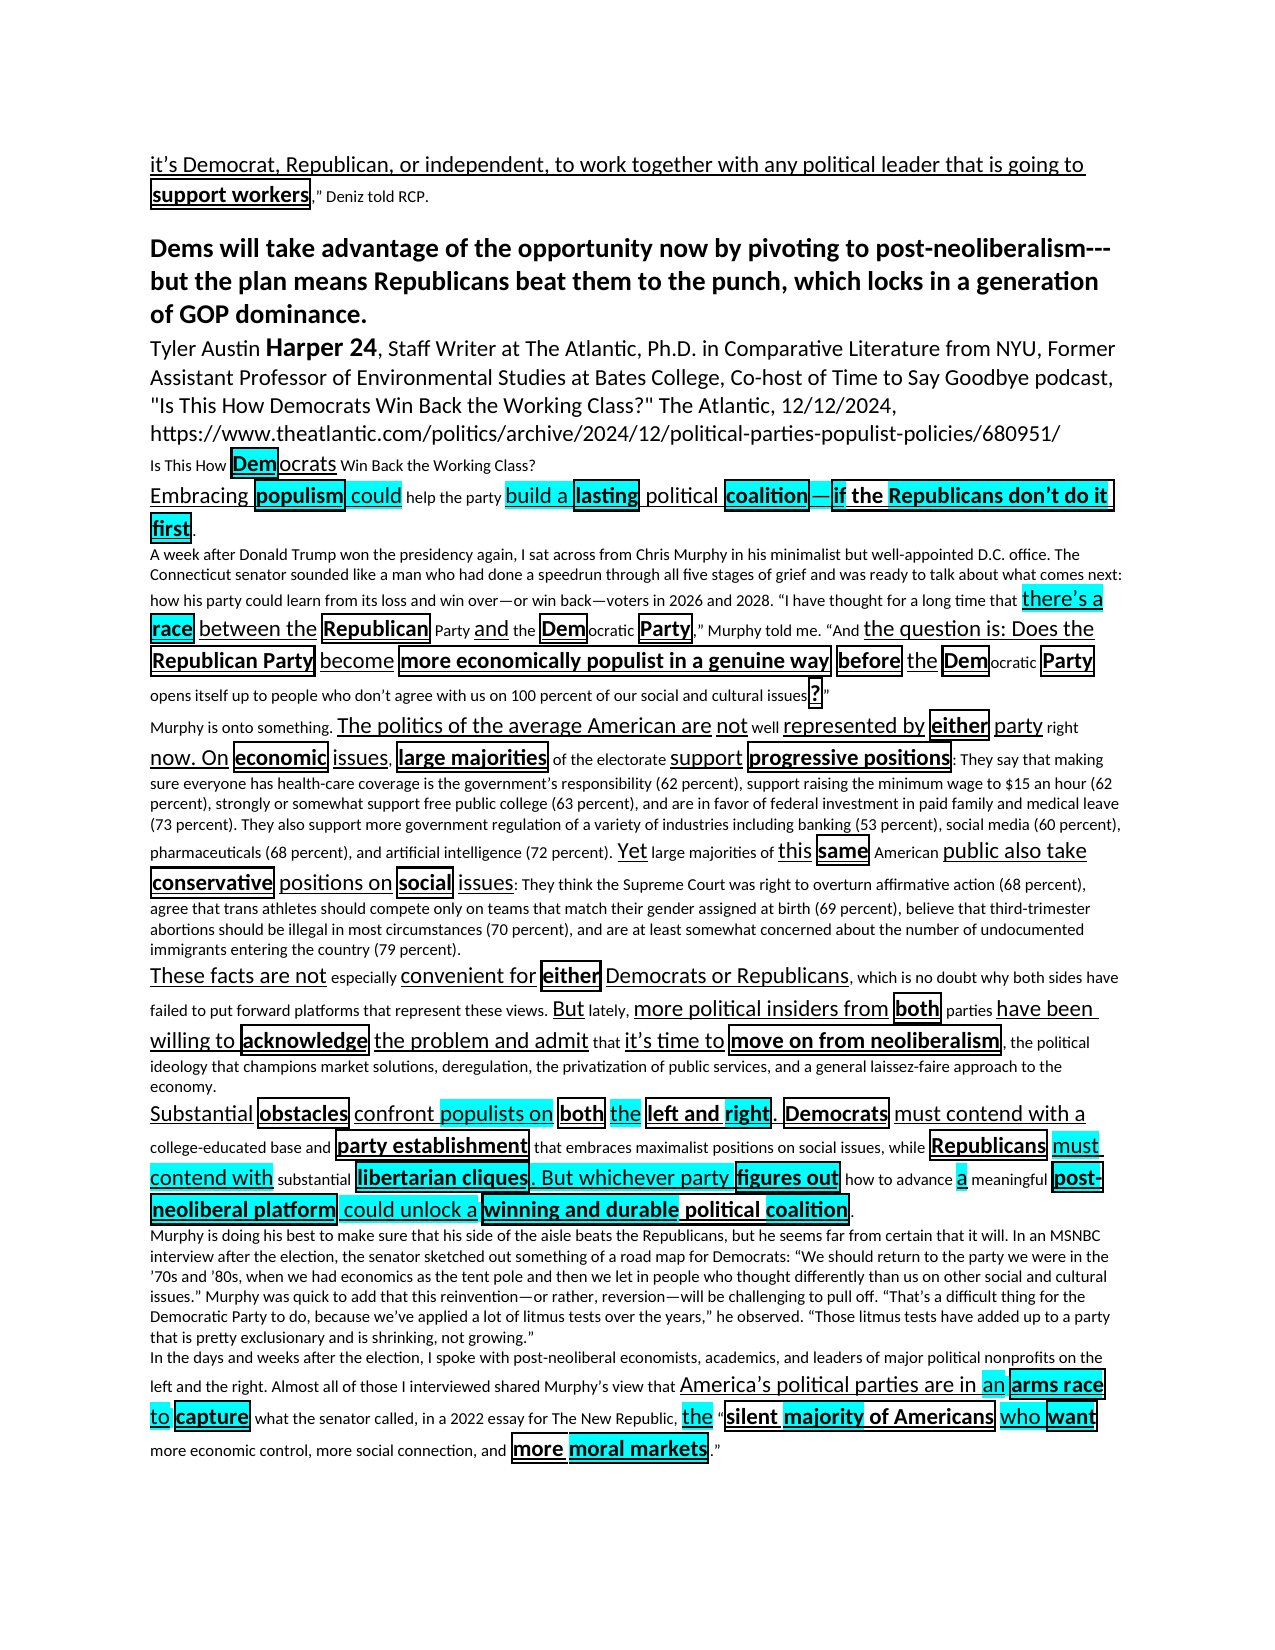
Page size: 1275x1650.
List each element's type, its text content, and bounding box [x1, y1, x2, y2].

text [150, 150, 1125, 210]
text In the days and weeks after the election, I spoke with post-neoliberal economists, academics, and leaders of major political nonprofits on the left and the right. Almost all of those I interviewed shared Murphy’s view that America’s political parties are in an arms race to capture what the senator called, in a 2022 essay for The New Republic, the “silent majority of Americans who want more economic control, more social connection, and more moral markets.” [150, 1347, 1125, 1464]
text These facts are not especially convenient for either Democrats or Republicans, which is no doubt why both sides have failed to put forward platforms that represent these views. But lately, more political insiders from both parties have been willing to acknowledge the problem and admit that it’s time to move on from neoliberalism, the political ideology that champions market solutions, deregulation, the privatization of public services, and a general laissez-faire approach to the economy. [150, 959, 1125, 1097]
text Is This How Democrats Win Back the Working Class? [279, 447, 1125, 479]
text Substantial obstacles confront populists on both the left and right. Democrats must contend with a college-educated base and party establishment that embraces maximalist positions on social issues, while Republicans must contend with substantial libertarian cliques. But whichever party figures out how to advance a meaningful post-neoliberal platform could unlock a winning and durable political coalition. [350, 1097, 1125, 1226]
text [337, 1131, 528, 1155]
text Tyler Austin Harper 24, Staff Writer at The Atlantic, Ph.D. in Comparative Literature from NYU, Former Assistant Professor of Environmental Studies at Bates College, Co-host of Time to Say Goodbye podcast, "Is This How Democrats Win Back the Working Class?" The Atlantic, 12/12/2024, https://www.theatlantic.com/politics/archive/2024/12/political-parties-populist-policies/680951/ [150, 330, 1125, 447]
text Murphy is doing his best to make sure that his side of the aisle beats the Republicans, but he seems far from certain that it will. In an MSNBC interview after the election, the senator sketched out something of a road map for Democrats: “We should return to the party we were in the ’70s and ’80s, when we had economics as the tent pole and then we let in people who thought differently than us on other social and cultural issues.” Murphy was quick to add that this reinvention—or rather, reversion—will be challenging to pull off. “That’s a difficult thing for the Democratic Party to do, because we’ve applied a lot of litmus tests over the years,” he observed. “Those litmus tests have added up to a party that is pretty exclusionary and is shrinking, not growing.” [150, 1226, 1125, 1347]
text Substantial obstacles confront populists on both the left and right. Democrats must contend with a college-educated base and party establishment that embraces maximalist positions on social issues, while Republicans must contend with substantial libertarian cliques. But whichever party figures out how to advance a meaningful post-neoliberal platform could unlock a winning and durable political coalition. [150, 1097, 481, 1219]
text Embracing populism could help the party build a lasting political coalition—if the Republicans don’t do it first. [150, 479, 1125, 544]
subtitle Dems will take advantage of the opportunity now by pivoting to post-neoliberalism---but the plan means Republicans beat them to the punch, which locks in a generation of GOP dominance. [150, 231, 1125, 330]
text Murphy is onto something. The politics of the average American are not well represented by either party right now. On economic issues, large majorities of the electorate support progressive positions: They say that making sure everyone has health-care coverage is the government’s responsibility (62 percent), support raising the minimum wage to $15 an hour (62 percent), strongly or somewhat support free public college (63 percent), and are in favor of federal investment in paid family and medical leave (73 percent). They also support more government regulation of a variety of industries including banking (53 percent), social media (60 percent), pharmaceuticals (68 percent), and artificial intelligence (72 percent). Yet large majorities of this same American public also take conservative positions on social issues: They think the Supreme Court was right to overturn affirmative action (68 percent), agree that trans athletes should compete only on teams that match their gender assigned at birth (69 percent), believe that third-trimester abortions should be illegal in most circumstances (70 percent), and are at least somewhat concerned about the number of undocumented immigrants entering the country (79 percent). [150, 709, 1125, 959]
text A week after Donald Trump won the presidency again, I sat across from Chris Murphy in his minimalist but well-appointed D.C. office. The Connecticut senator sounded like a man who had done a speedrun through all five stages of grief and was ready to talk about what comes next: how his party could learn from its loss and win over—or win back—voters in 2026 and 2028. “I have thought for a long time that there’s a race between the Republican Party and the Democratic Party,” Murphy told me. “And the question is: Does the Republican Party become more economically populist in a genuine way before the Democratic Party opens itself up to people who don’t agree with us on 100 percent of our social and cultural issues?” [150, 544, 1125, 709]
